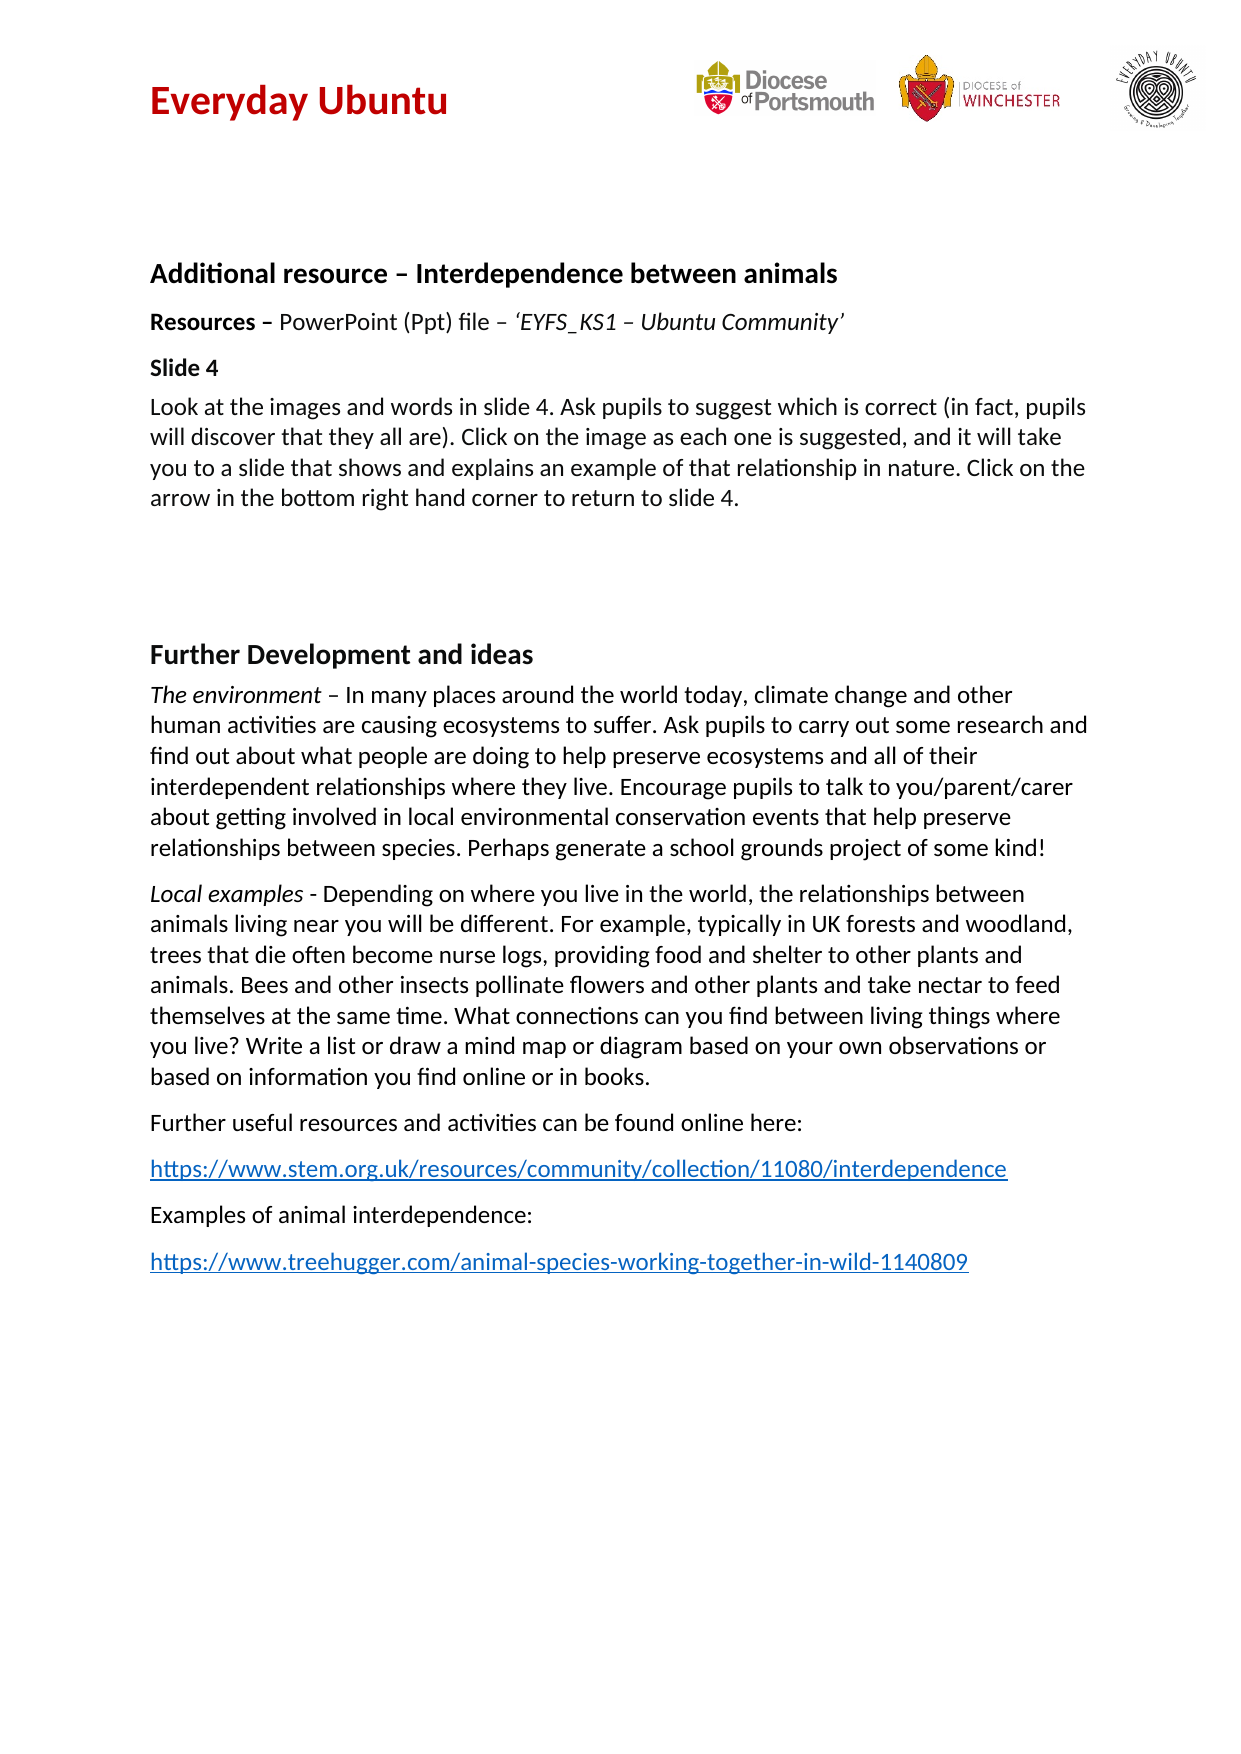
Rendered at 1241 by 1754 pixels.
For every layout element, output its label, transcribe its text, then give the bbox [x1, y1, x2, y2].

text Further Development and ideas [150, 636, 1090, 671]
text https://www.stem.org.uk/resources/community/collection/11080/interdependence [150, 1153, 1090, 1184]
text Look at the images and words in slide 4. Ask pupils to suggest which is correct (in fact, pupils will discover that they all are). Click on the image as each one is suggested, and it will take you to a slide that shows and explains an example of that relationship in nature. Click on the arrow in the bottom right hand corner to return to slide 4. [150, 391, 1090, 513]
picture [693, 60, 877, 116]
text Resources – PowerPoint (Ppt) file – ‘EYFS_KS1 – Ubuntu Community’ [150, 306, 1090, 337]
text Slide 4 [150, 352, 1090, 383]
picture [898, 55, 1060, 122]
text The environment – In many places around the world today, climate change and other human activities are causing ecosystems to suffer. Ask pupils to carry out some research and find out about what people are doing to help preserve ecosystems and all of their interdependent relationships where they live. Encourage pupils to talk to you/parent/carer about getting involved in local environmental conservation events that help preserve relationships between species. Perhaps generate a school grounds project of some kind! [150, 679, 1090, 862]
text Further useful resources and activities can be found online here: [150, 1107, 1090, 1138]
text https://www.treehugger.com/animal-species-working-together-in-wild-1140809 [150, 1246, 1090, 1276]
picture [1108, 45, 1206, 130]
text Examples of animal interdependence: [150, 1199, 1090, 1230]
text Local examples - Depending on where you live in the world, the relationships between animals living near you will be different. For example, typically in UK forests and woodland, trees that die often become nurse logs, providing food and shelter to other plants and animals. Bees and other insects pollinate flowers and other plants and take nectar to feed themselves at the same time. What connections can you find between living things where you live? Write a list or draw a mind map or diagram based on your own observations or based on information you find online or in books. [150, 878, 1090, 1092]
text Additional resource – Interdependence between animals [150, 255, 1090, 291]
